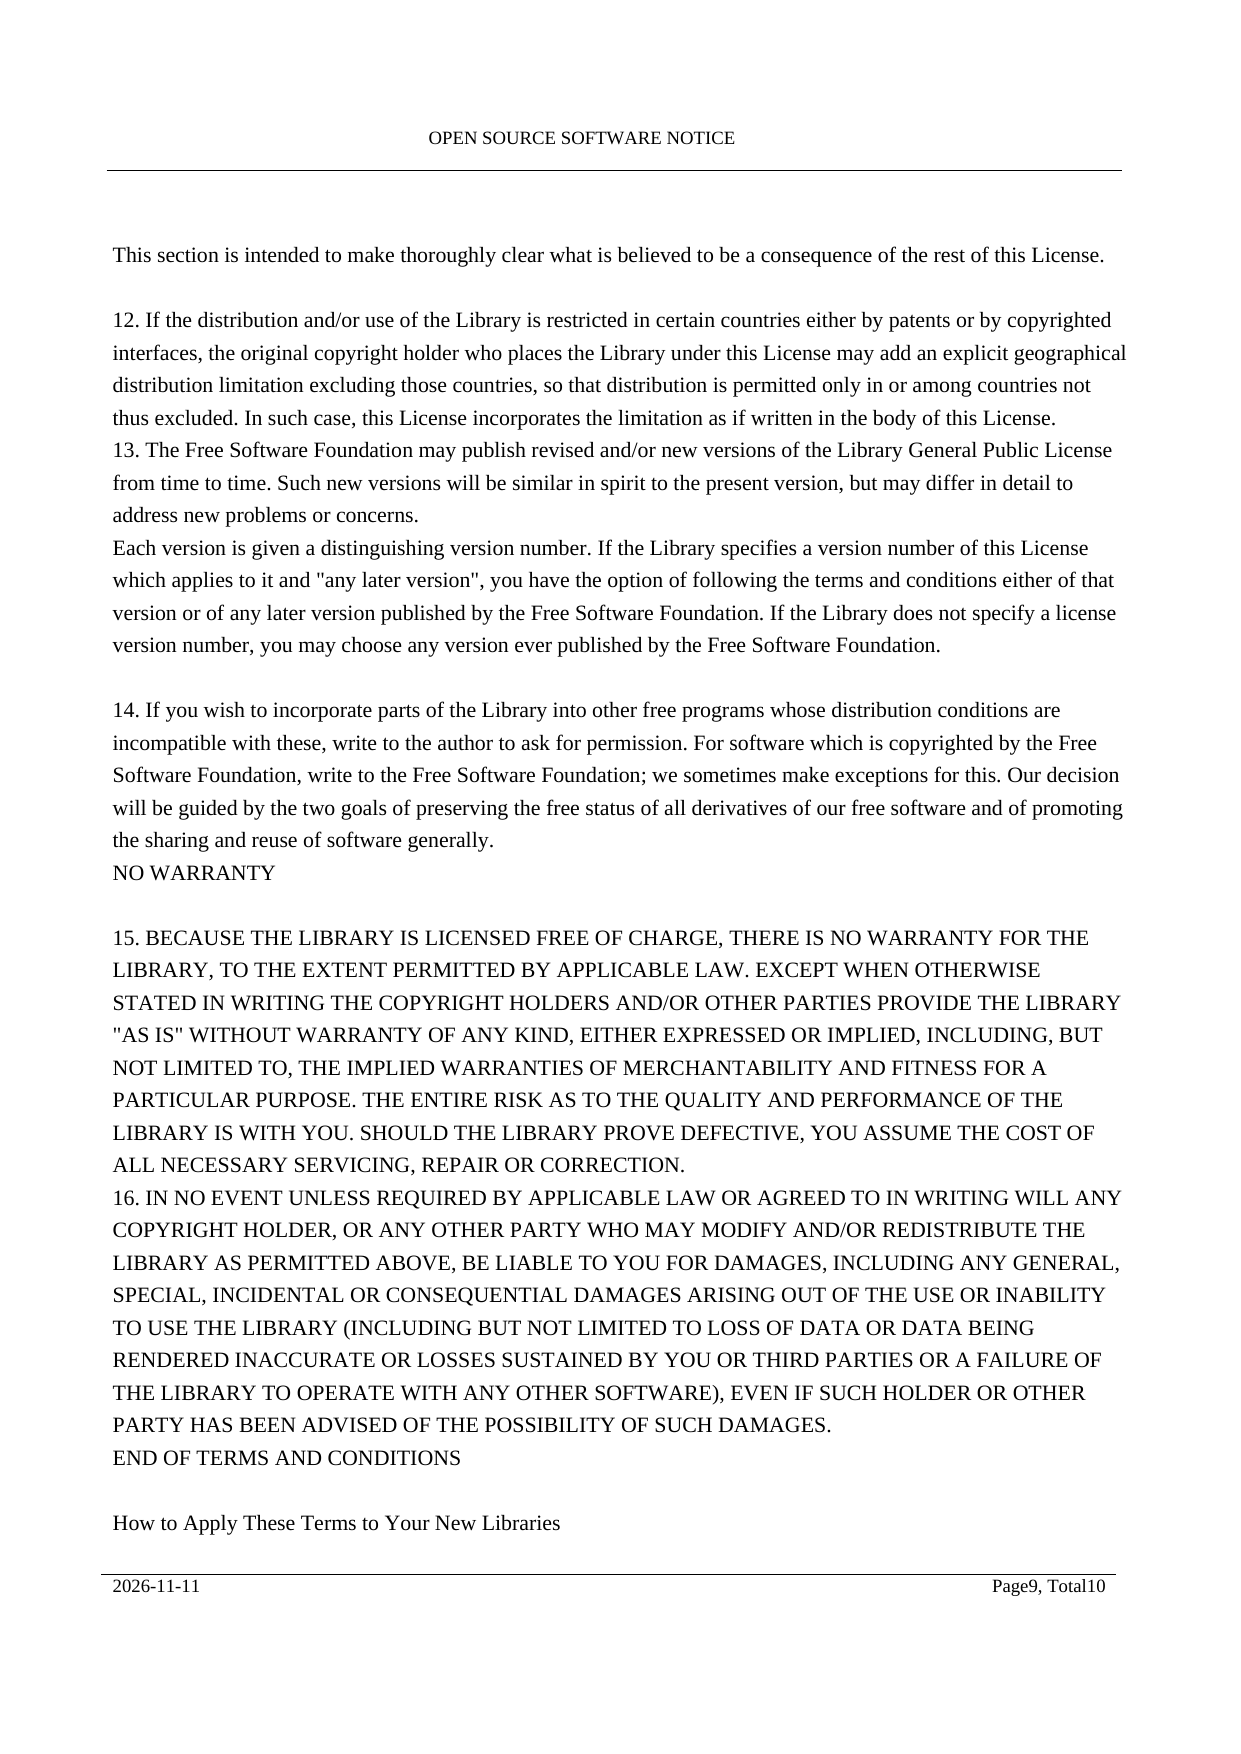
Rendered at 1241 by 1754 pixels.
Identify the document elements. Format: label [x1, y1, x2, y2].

text [112, 206, 1128, 1539]
